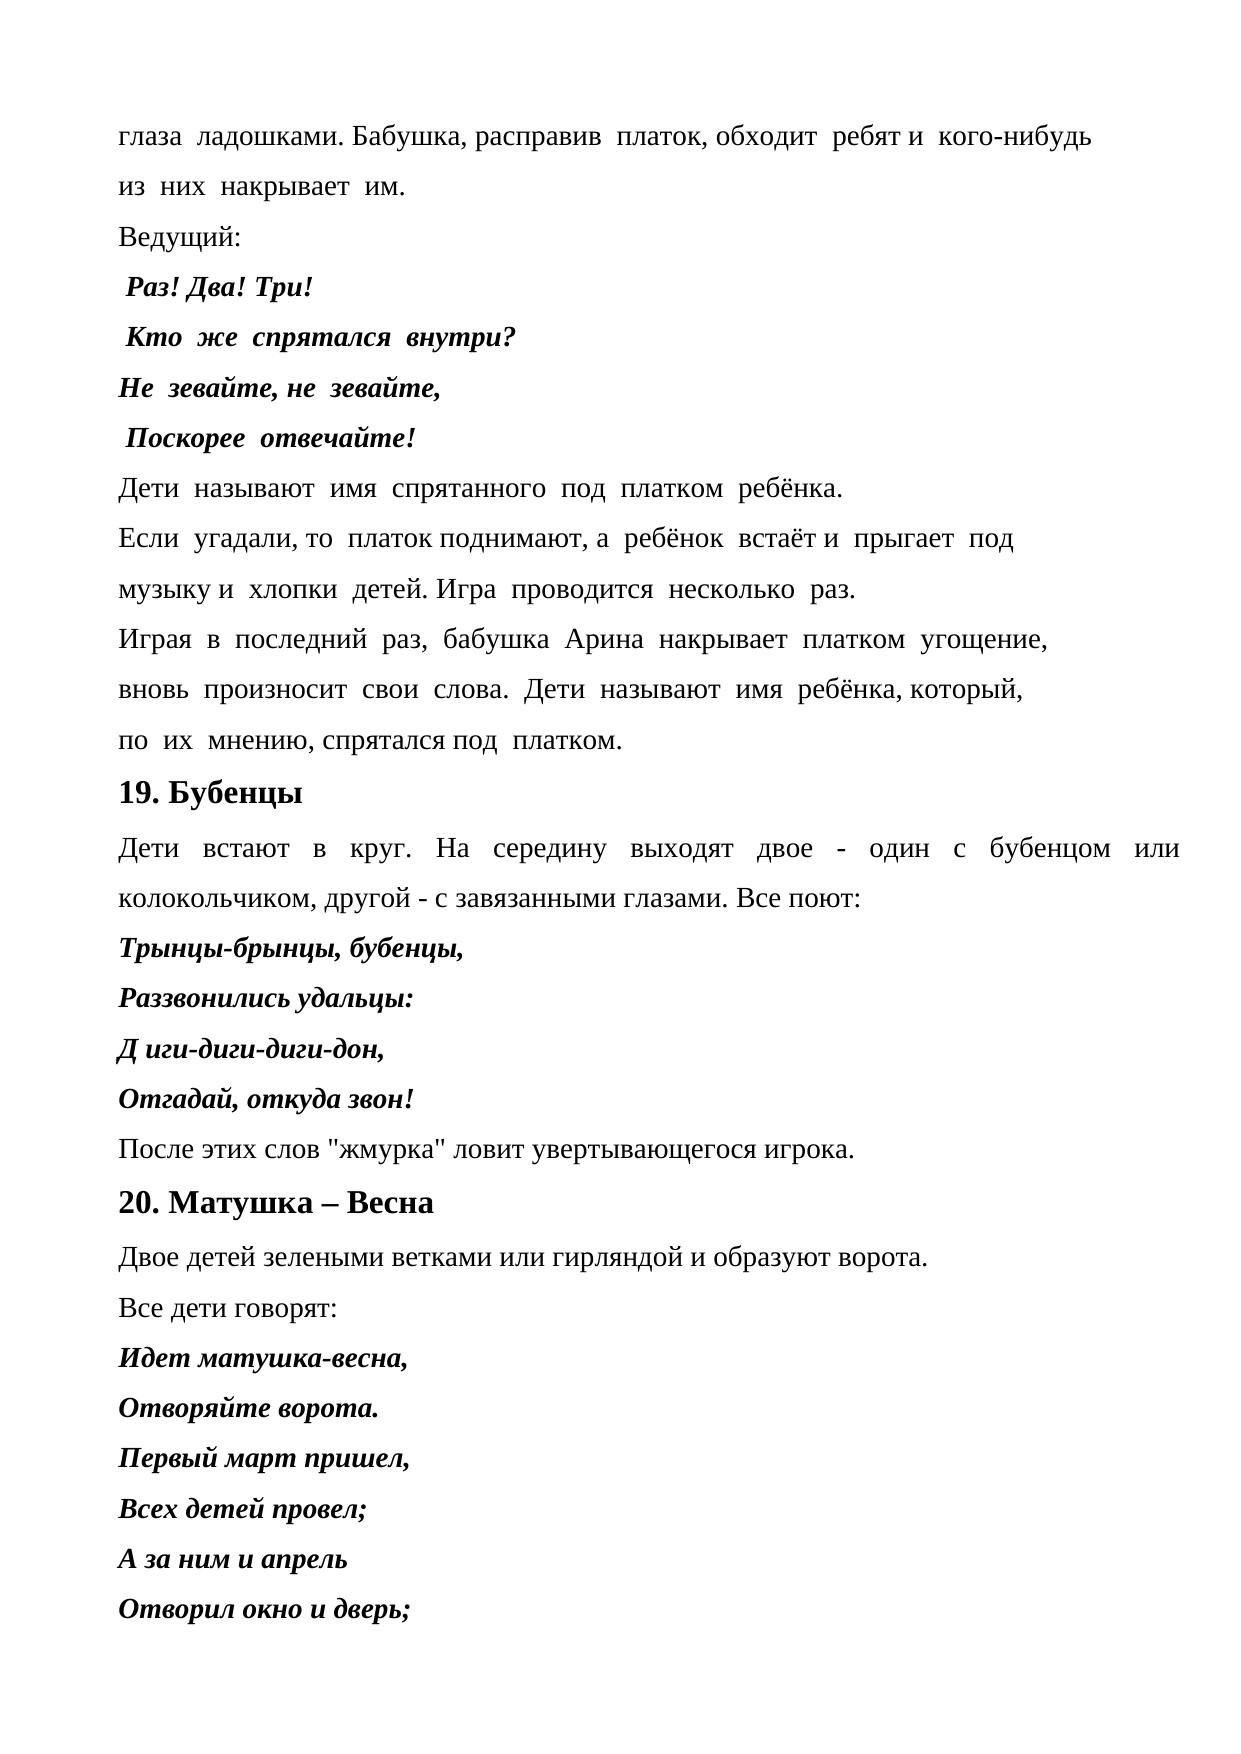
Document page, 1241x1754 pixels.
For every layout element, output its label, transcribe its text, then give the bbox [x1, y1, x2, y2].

text Отворил окно и дверь; [118, 1592, 1181, 1625]
text 20. Матушка – Весна [118, 1182, 1181, 1220]
text Поскорее отвечайте! Дети называют имя спрятанного под платком ребёнка. Если угадали, то платок поднимают, а ребёнок встаёт и прыгает под музыку и хлопки детей. Игра проводится несколько раз. Играя в последний раз, бабушка Арина накрывает платком угощение, вновь произносит свои слова. Дети называют имя ребёнка, который, по их мнению, спрятался под платком. [118, 420, 1181, 755]
text Двое детей зелеными ветками или гирляндой и образуют ворота. [118, 1239, 1181, 1273]
text Д иги-диги-диги-дон, [118, 1031, 1181, 1064]
text Отворяйте ворота. [118, 1390, 1181, 1424]
text Идет матушка-весна, [118, 1340, 1181, 1373]
text 19. Бубенцы [118, 772, 1181, 811]
text Всех детей провел; [118, 1491, 1181, 1524]
text Первый март пришел, [118, 1441, 1181, 1474]
text Трынцы-брынцы, бубенцы, [118, 930, 1181, 964]
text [118, 118, 1181, 353]
text После этих слов "жмурка" ловит увертывающегося игрока. [118, 1132, 1181, 1165]
text Отгадай, откуда звон! [118, 1081, 1181, 1115]
text Раззвонились удальцы: [118, 981, 1181, 1014]
text Дети встают в круг. На середину выходят двое - один с бубенцом или колокольчиком, другой - с завязанными глазами. Все поют: [118, 830, 1181, 913]
text Не зевайте, не зевайте, [118, 370, 1181, 403]
text Все дети говорят: [118, 1290, 1181, 1323]
text А за ним и апрель [118, 1541, 1181, 1575]
